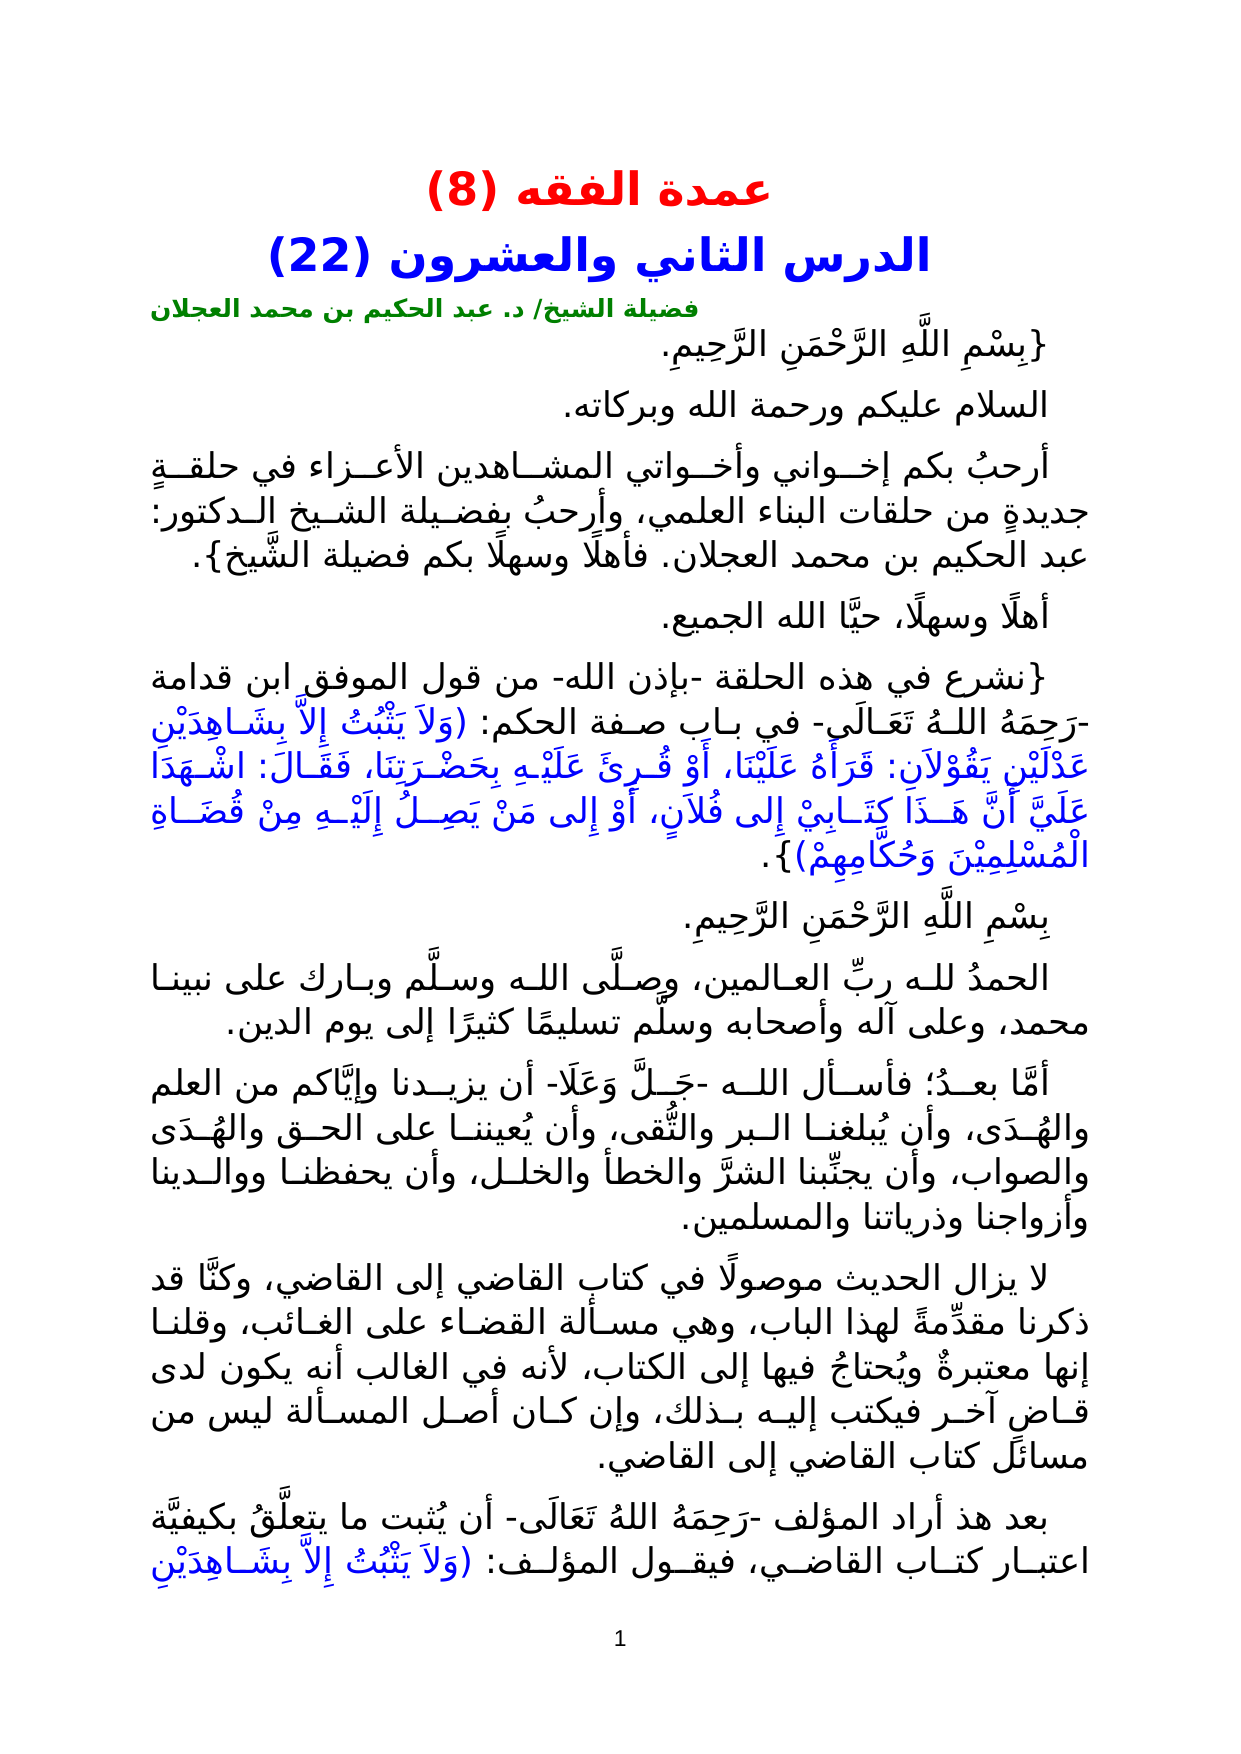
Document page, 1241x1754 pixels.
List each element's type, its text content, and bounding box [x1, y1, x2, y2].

text أهلًا وسهلًا، حيَّا الله الجميع. [150, 596, 1090, 637]
text عمدة الفقه (8) [150, 162, 1090, 216]
text {بِسْمِ اللَّهِ الرَّحْمَنِ الرَّحِيمِ. [150, 323, 1090, 364]
text لا يزال الحديث موصولًا في كتاب القاضي إلى القاضي، وكنَّا قد ذكرنا مقدِّمةً لهذا الباب، وهي مسألة القضاء على الغائب، وقلنا إنها معتبرةٌ ويُحتاجُ فيها إلى الكتاب، لأنه في الغالب أنه يكون لدى قاضٍ آخر فيكتب إليه بذلك، وإن كان أصل المسألة ليس من مسائل كتاب القاضي إلى القاضي. [150, 1257, 1090, 1476]
text الدرس الثاني والعشرون (22) [150, 228, 1090, 282]
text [150, 1496, 1090, 1582]
text الحمدُ لله ربِّ العالمين، وصلَّى الله وسلَّم وبارك على نبينا محمد، وعلى آله وأصحابه وسلَّم تسليمًا كثيرًا إلى يوم الدين. [150, 957, 1090, 1043]
text بِسْمِ اللَّهِ الرَّحْمَنِ الرَّحِيمِ. [150, 896, 1090, 937]
text السلام عليكم ورحمة الله وبركاته. [150, 384, 1090, 426]
text {نشرع في هذه الحلقة -بإذن الله- من قول الموفق ابن قدامة -رَحِمَهُ اللهُ تَعَالَى- في باب صفة الحكم: (وَلاَ يَثْبُتُ إِلاَّ بِشَاهِدَيْنِ عَدْلَيْنِ يَقُوْلاَنِ: قَرَأَهُ عَلَيْنَا، أَوْ قُرِئَ عَلَيْهِ بِحَضْرَتِنَا، فَقَالَ: اشْهَدَا عَلَيَّ أَنَّ هَذَا كِتَابِيْ إِلى فُلاَنٍ، أَوْ إِلى مَنْ يَصِلُ إِلَيْهِ مِنْ قُضَاةِ الْمُسْلِمِيْنَ وَحُكَّامِهِمْ)}. [150, 657, 1090, 876]
text أمَّا بعدُ؛ فأسأل الله -جَلَّ وَعَلَا- أن يزيدنا وإيَّاكم من العلم والهُدَى، وأن يُبلغنا البر والتُّقى، وأن يُعيننا على الحق والهُدَى والصواب، وأن يجنِّبنا الشرَّ والخطأ والخلل، وأن يحفظنا ووالدينا وأزواجنا وذرياتنا والمسلمين. [150, 1063, 1090, 1237]
text فضيلة الشيخ/ د. عبد الحكيم بن محمد العجلان [150, 294, 1090, 323]
text أرحبُ بكم إخواني وأخواتي المشاهدين الأعزاء في حلقةٍ جديدةٍ من حلقات البناء العلمي، وأرحبُ بفضيلة الشيخ الدكتور: عبد الحكيم بن محمد العجلان. فأهلًا وسهلًا بكم فضيلة الشَّيخ}. [150, 446, 1090, 576]
